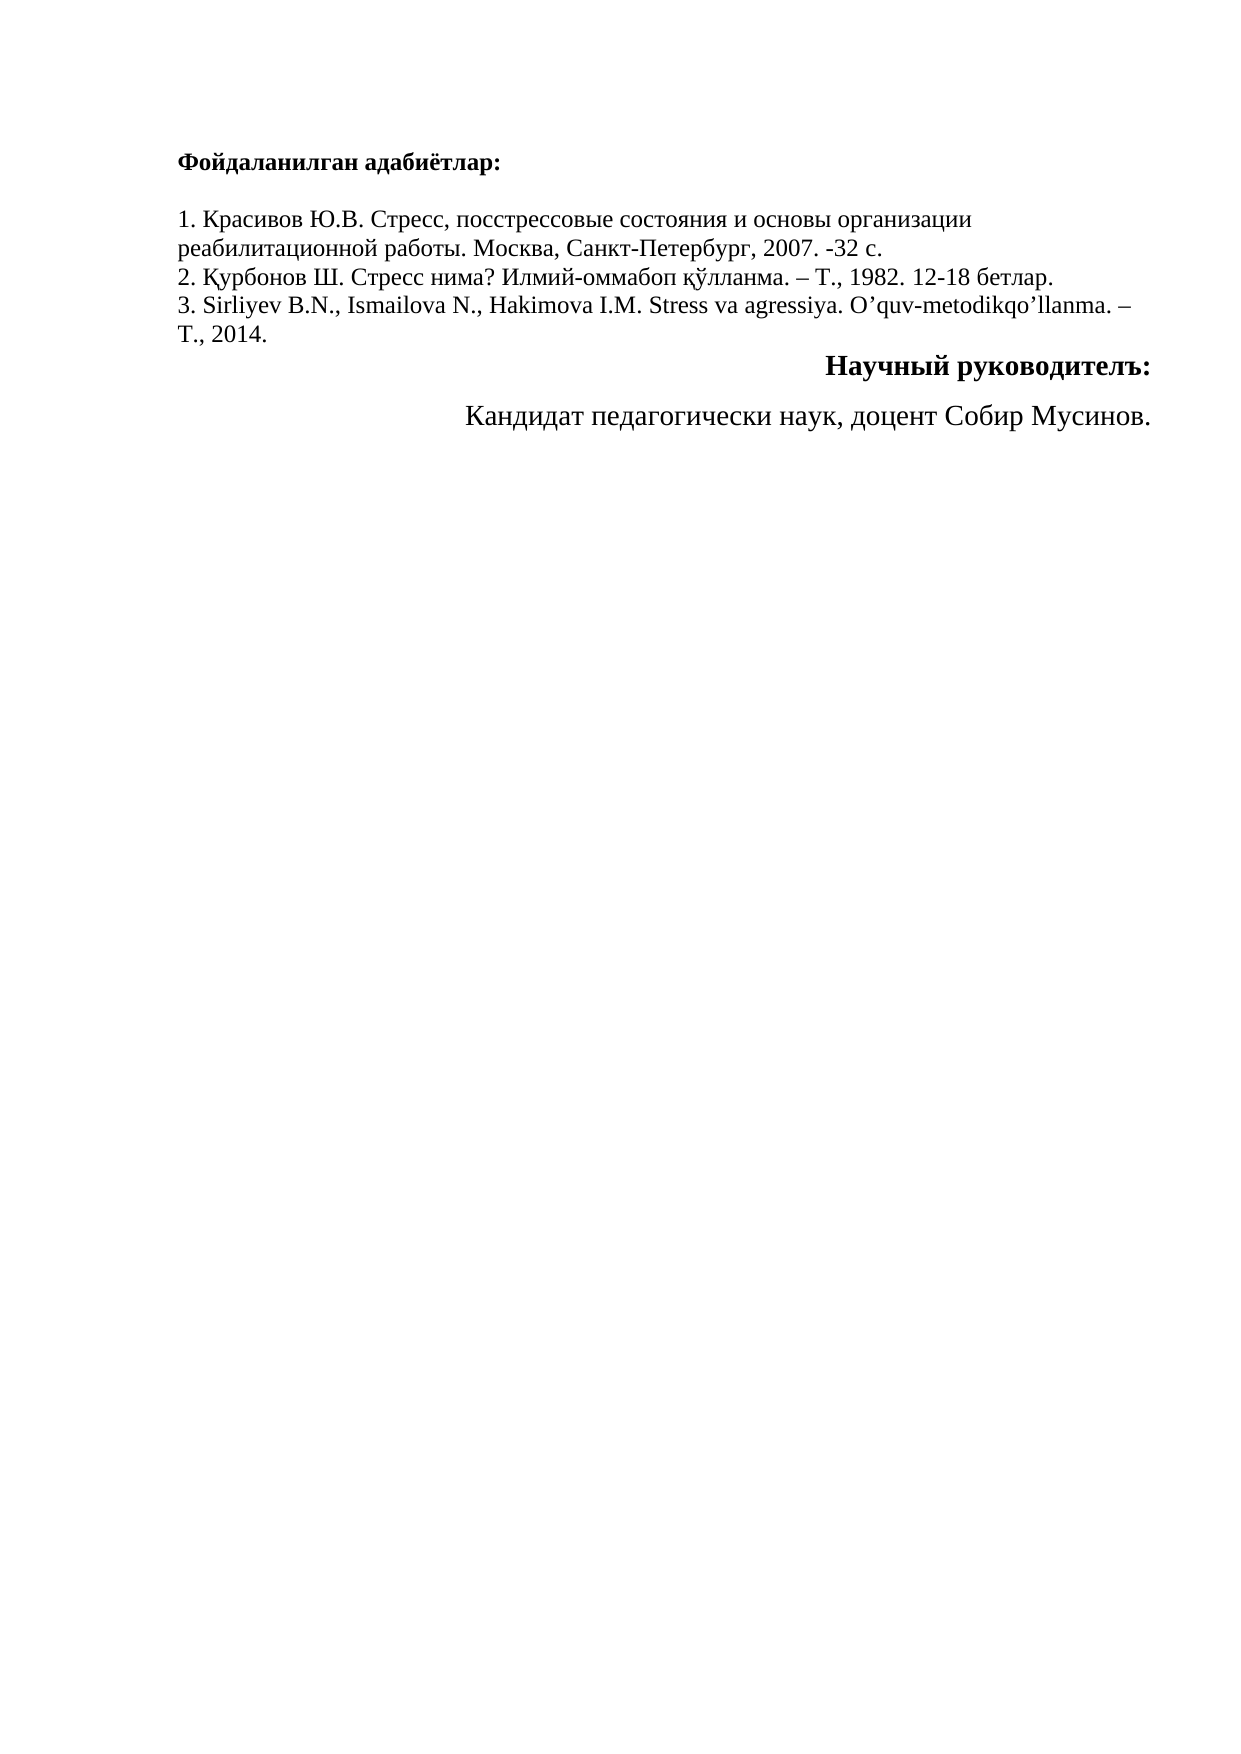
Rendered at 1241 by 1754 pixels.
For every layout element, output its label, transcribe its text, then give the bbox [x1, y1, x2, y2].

text 2. Қурбонов Ш. Стресс нима? Илмий-оммабоп қўлланма. – Т., 1982. 12-18 бетлар. [177, 262, 1152, 291]
text Кандидат педагогически наук, доцент Собир Мусинов. [177, 398, 1152, 432]
text 1. Красивов Ю.В. Стресс, посстрессовые состояния и основы организации реабилитационной работы. Москва, Санкт-Петербург, 2007. -32 c. [177, 204, 1152, 262]
text Фойдаланилган адабиётлар: [177, 147, 1152, 176]
text 3. Sirliyev B.N., Ismailova N., Hakimova I.M. Stress va agressiya. O’quv-metodikqo’llanma. – T., 2014. [177, 291, 1152, 348]
text Научный руководителъ: [177, 348, 1152, 382]
